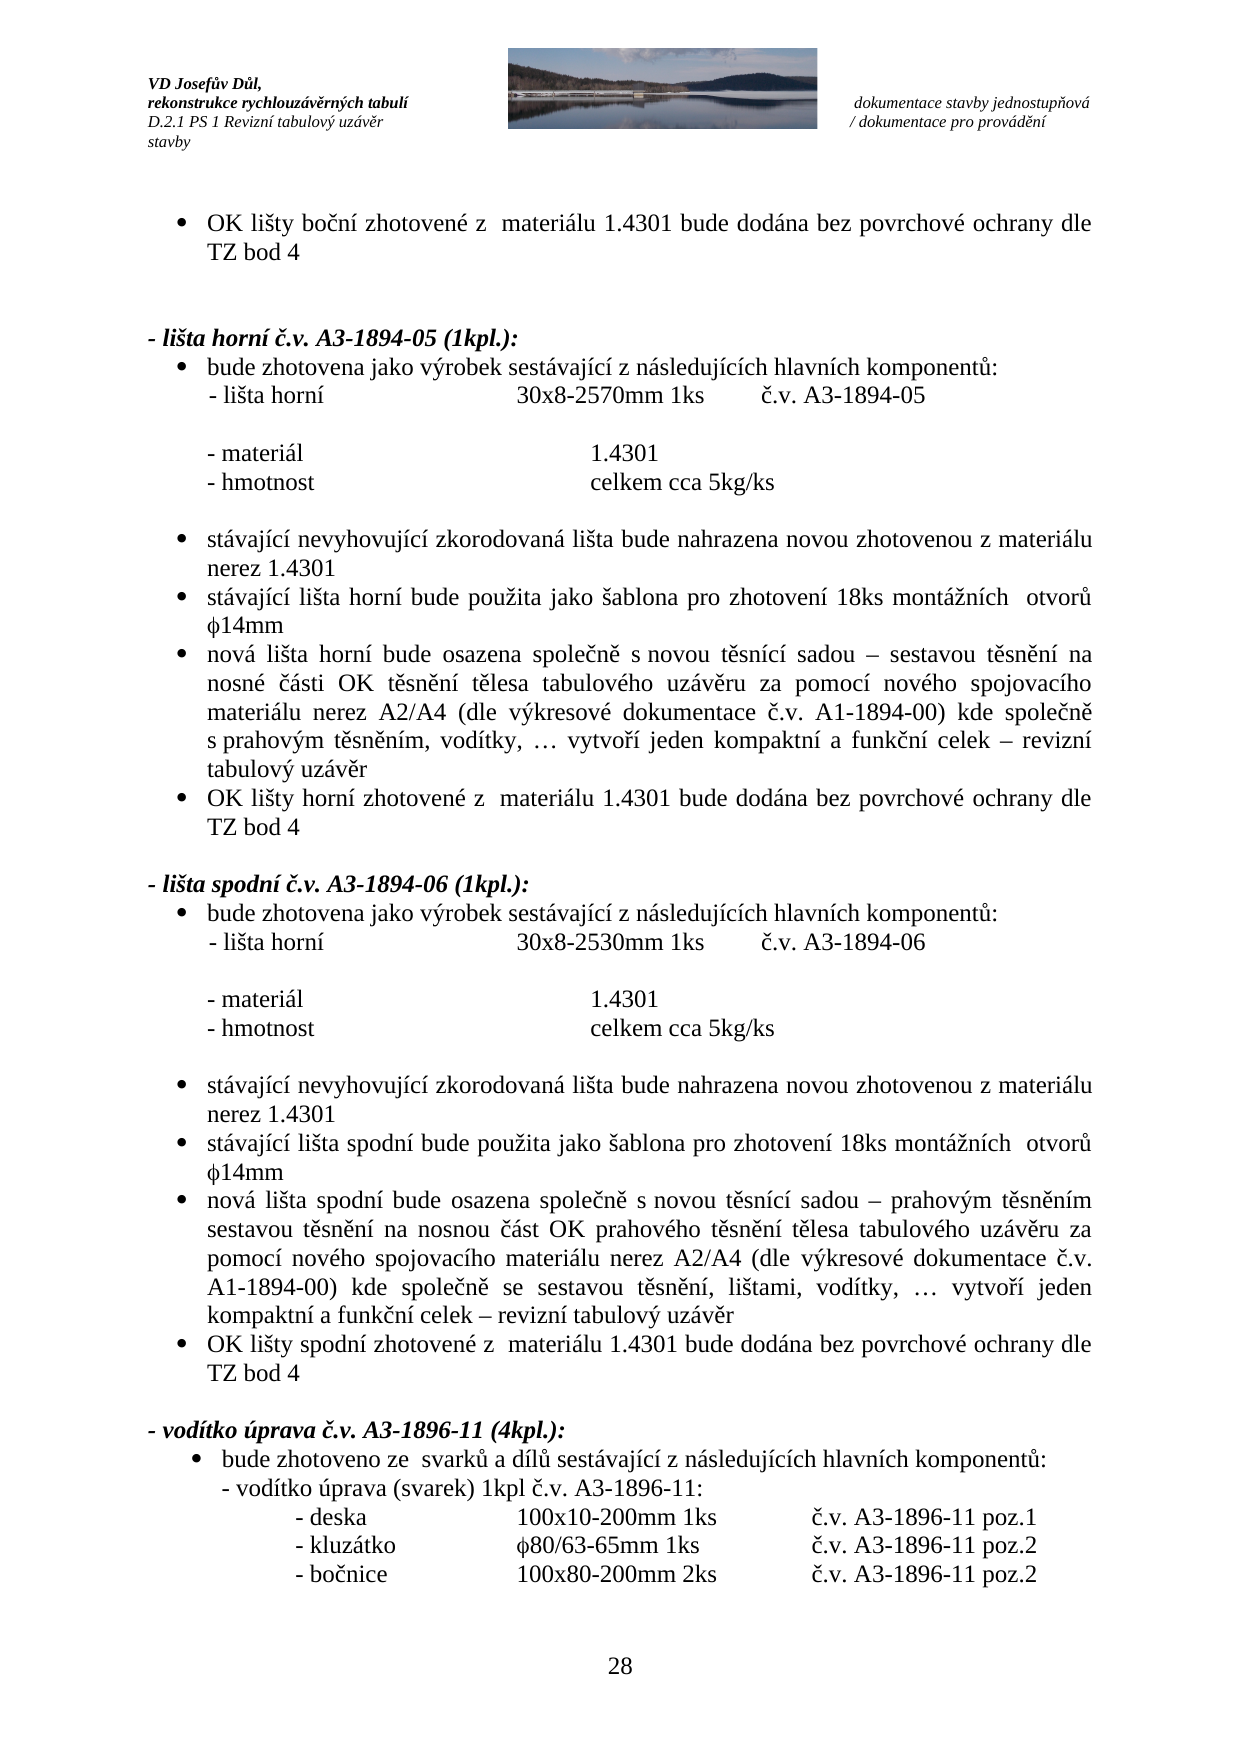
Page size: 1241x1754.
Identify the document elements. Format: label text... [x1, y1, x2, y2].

list vodítko úprava č.v. A3-1896-11 (4kpl.): [148, 1416, 1092, 1444]
list lišta spodní č.v. A3-1894-06 (1kpl.): [148, 869, 1092, 898]
text - hmotnost celkem cca 5kg/ks [207, 1013, 1092, 1042]
list - vodítko úprava (svarek) 1kpl č.v. A3-1896-11: [177, 1473, 1092, 1502]
list OK lišty boční zhotovené z materiálu 1.4301 bude dodána bez povrchové ochrany dle TZ bod 4 [177, 208, 1092, 266]
list nová lišta spodní bude osazena společně s novou těsnící sadou – prahovým těsněním sestavou těsnění na nosnou část OK prahového těsnění tělesa tabulového uzávěru za pomocí nového spojovacího materiálu nerez A2/A4 (dle výkresové dokumentace č.v. A1-1894-00) kde společně se sestavou těsnění, lištami, vodítky, … vytvoří jeden kompaktní a funkční celek – revizní tabulový uzávěr [177, 1186, 1092, 1329]
list OK lišty spodní zhotovené z materiálu 1.4301 bude dodána bez povrchové ochrany dle TZ bod 4 [177, 1329, 1092, 1387]
list - kluzátko 80/63-65mm 1ks č.v. A3-1896-11 poz.2 [177, 1531, 1092, 1559]
list - lišta horní 30x8-2530mm 1ks č.v. A3-1894-06 [177, 927, 1092, 956]
list stávající nevyhovující zkorodovaná lišta bude nahrazena novou zhotovenou z materiálu nerez 1.4301 [177, 1071, 1092, 1128]
text - materiál 1.4301 [207, 984, 1092, 1013]
list nová lišta horní bude osazena společně s novou těsnící sadou – sestavou těsnění na nosné části OK těsnění tělesa tabulového uzávěru za pomocí nového spojovacího materiálu nerez A2/A4 (dle výkresové dokumentace č.v. A1-1894-00) kde společně s prahovým těsněním, vodítky, … vytvoří jeden kompaktní a funkční celek – revizní tabulový uzávěr [177, 639, 1092, 783]
picture [508, 48, 818, 129]
list stávající lišta horní bude použita jako šablona pro zhotovení 18ks montážních otvorů 14mm [177, 582, 1092, 639]
list - deska 100x10-200mm 1ks č.v. A3-1896-11 poz.1 [177, 1502, 1092, 1531]
list bude zhotovena jako výrobek sestávající z následujících hlavních komponentů: [177, 898, 1092, 927]
list - bočnice 100x80-200mm 2ks č.v. A3-1896-11 poz.2 [177, 1559, 1092, 1588]
list - lišta horní 30x8-2570mm 1ks č.v. A3-1894-05 [177, 381, 1092, 409]
text - hmotnost celkem cca 5kg/ks [207, 467, 1092, 496]
list lišta horní č.v. A3-1894-05 (1kpl.): [148, 323, 1092, 352]
list bude zhotovena jako výrobek sestávající z následujících hlavních komponentů: [177, 352, 1092, 381]
list bude zhotoveno ze svarků a dílů sestávající z následujících hlavních komponentů: [192, 1444, 1092, 1473]
list stávající lišta spodní bude použita jako šablona pro zhotovení 18ks montážních otvorů 14mm [177, 1128, 1092, 1186]
list OK lišty horní zhotovené z materiálu 1.4301 bude dodána bez povrchové ochrany dle TZ bod 4 [177, 783, 1092, 841]
list stávající nevyhovující zkorodovaná lišta bude nahrazena novou zhotovenou z materiálu nerez 1.4301 [177, 524, 1092, 582]
text - materiál 1.4301 [207, 438, 1092, 467]
